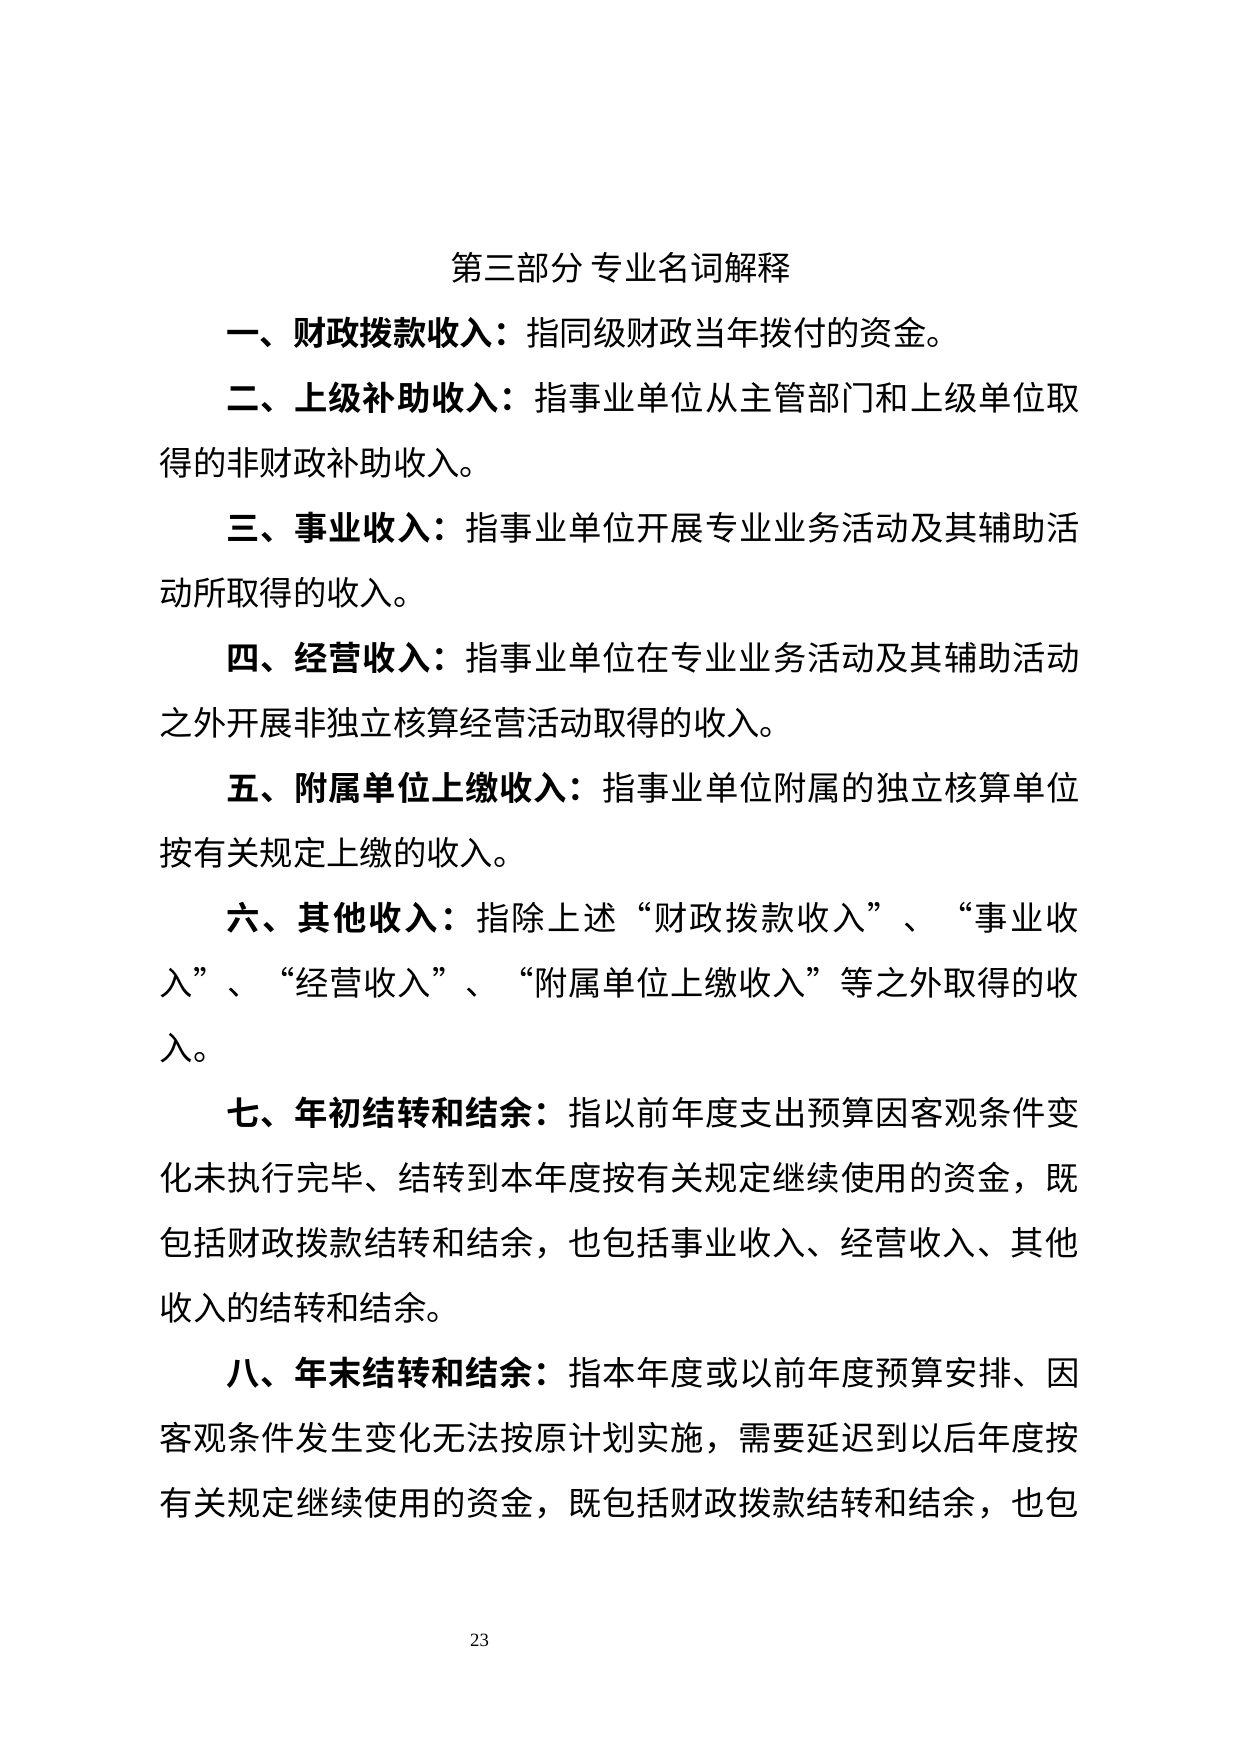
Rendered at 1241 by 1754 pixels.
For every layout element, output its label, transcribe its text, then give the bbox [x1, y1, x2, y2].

text 三、事业收入：指事业单位开展专业业务活动及其辅助活动所取得的收入。 [159, 493, 1081, 623]
text 五、附属单位上缴收入：指事业单位附属的独立核算单位按有关规定上缴的收入。 [159, 753, 1081, 883]
text 六、其他收入：指除上述“财政拨款收入”、“事业收入”、“经营收入”、“附属单位上缴收入”等之外取得的收入。 [159, 883, 1081, 1078]
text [159, 1338, 1081, 1533]
text 第三部分 专业名词解释 [159, 233, 1081, 298]
text 四、经营收入：指事业单位在专业业务活动及其辅助活动之外开展非独立核算经营活动取得的收入。 [159, 623, 1081, 753]
text 二、上级补助收入：指事业单位从主管部门和上级单位取得的非财政补助收入。 [159, 363, 1081, 493]
text 七、年初结转和结余：指以前年度支出预算因客观条件变化未执行完毕、结转到本年度按有关规定继续使用的资金，既包括财政拨款结转和结余，也包括事业收入、经营收入、其他收入的结转和结余。 [159, 1078, 1081, 1338]
text 一、财政拨款收入：指同级财政当年拨付的资金。 [159, 298, 1081, 363]
